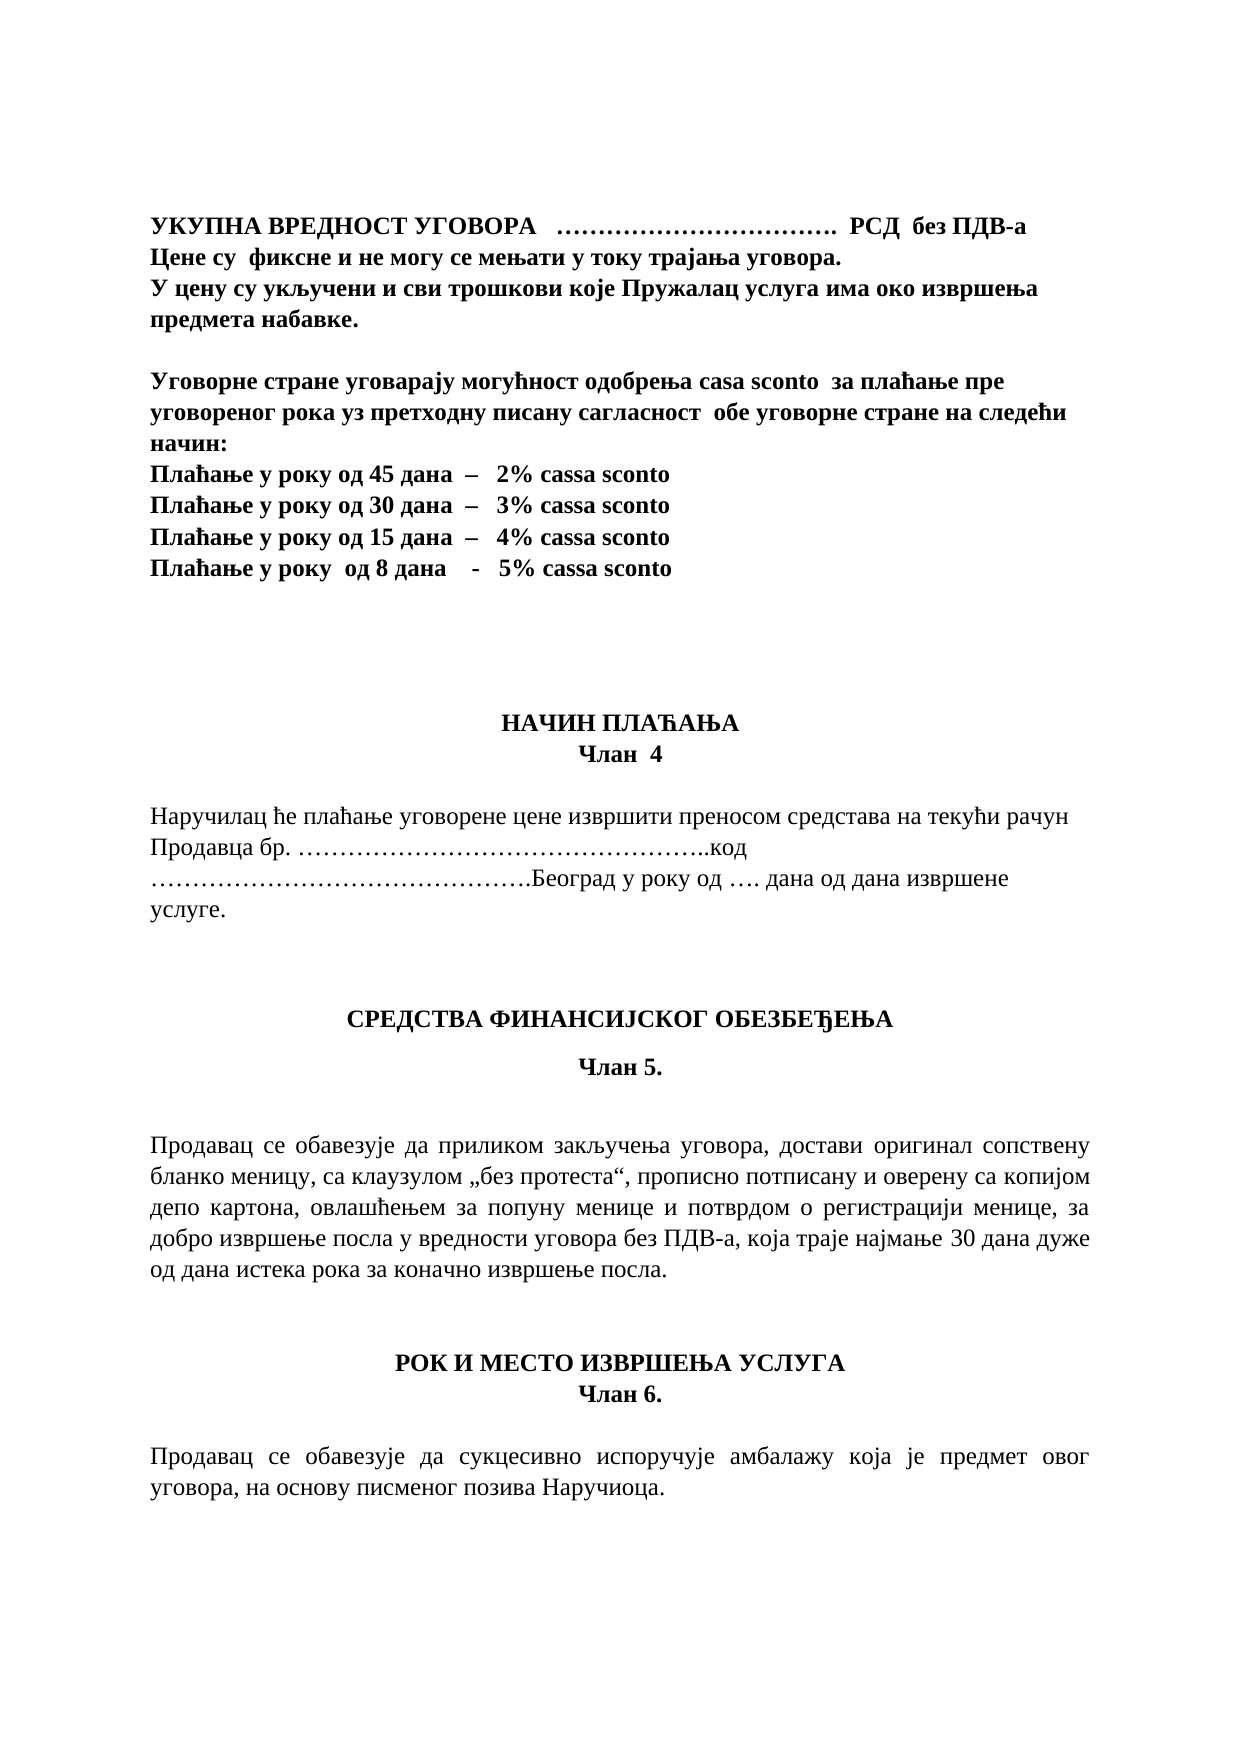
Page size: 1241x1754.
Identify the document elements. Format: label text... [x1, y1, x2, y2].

text Уговорне стране уговарају могућност одобрења casa sconto за плаћање пре уговореног рока уз претходну писану сагласност обе уговорне стране на следећи начин: [150, 366, 1090, 457]
text Продавац се обавезује да сукцесивно испоручује амбалажу која је предмет овог уговора, на основу писменог позива Наручиоца. [150, 1441, 1090, 1501]
text Члан 4 [150, 739, 1090, 768]
text НАЧИН ПЛАЋАЊА [150, 708, 1090, 737]
text Члан 5. [150, 1052, 1090, 1080]
text Члан 6. [150, 1379, 1090, 1407]
text У цену су укључени и сви трошкови које Пружалац услуга има око извршења предмета набавке. [150, 273, 1090, 333]
text СРЕДСТВА ФИНАНСИЈСКОГ ОБЕЗБЕЂЕЊА [150, 1004, 1090, 1033]
text Продавац се обавезује да приликом закључења уговора, достави оригинал сопствену бланко меницу, са клаузулом „без протеста“, прописно потписану и оверену са копијом депо картона, овлашћењем за попуну менице и потврдом о регистрацији менице, за добро извршење посла у вредности уговора без ПДВ-а, која траје најмање 30 дана дуже од дана истека рока за коначно извршење посла. [150, 1130, 1090, 1283]
text УКУПНА ВРЕДНОСТ УГОВОРА ……………………………. РСД без ПДВ-а [150, 211, 1090, 240]
text Плаћање у року од 30 дана – 3% cassa sconto [150, 491, 1090, 519]
text Ценe су фиксне и не могу се мењати у току трајања уговора. [150, 242, 1090, 271]
text Плаћање у року од 15 дана – 4% cassa sconto [150, 522, 1090, 550]
text Плаћање у року од 45 дана – 2% cassa sconto [150, 459, 1090, 488]
text Плаћање у року од 8 дана - 5% cassa sconto [150, 553, 1090, 581]
text Наручилац ће плаћање уговорене цене извршити преносом средстава на текући рачун Продавца бр. …………………………………………..код ……………………………………….Београд у року од …. дана од дана извршене услуге. [150, 801, 1090, 923]
text РОК И МЕСТО ИЗВРШЕЊА УСЛУГА [150, 1348, 1090, 1376]
